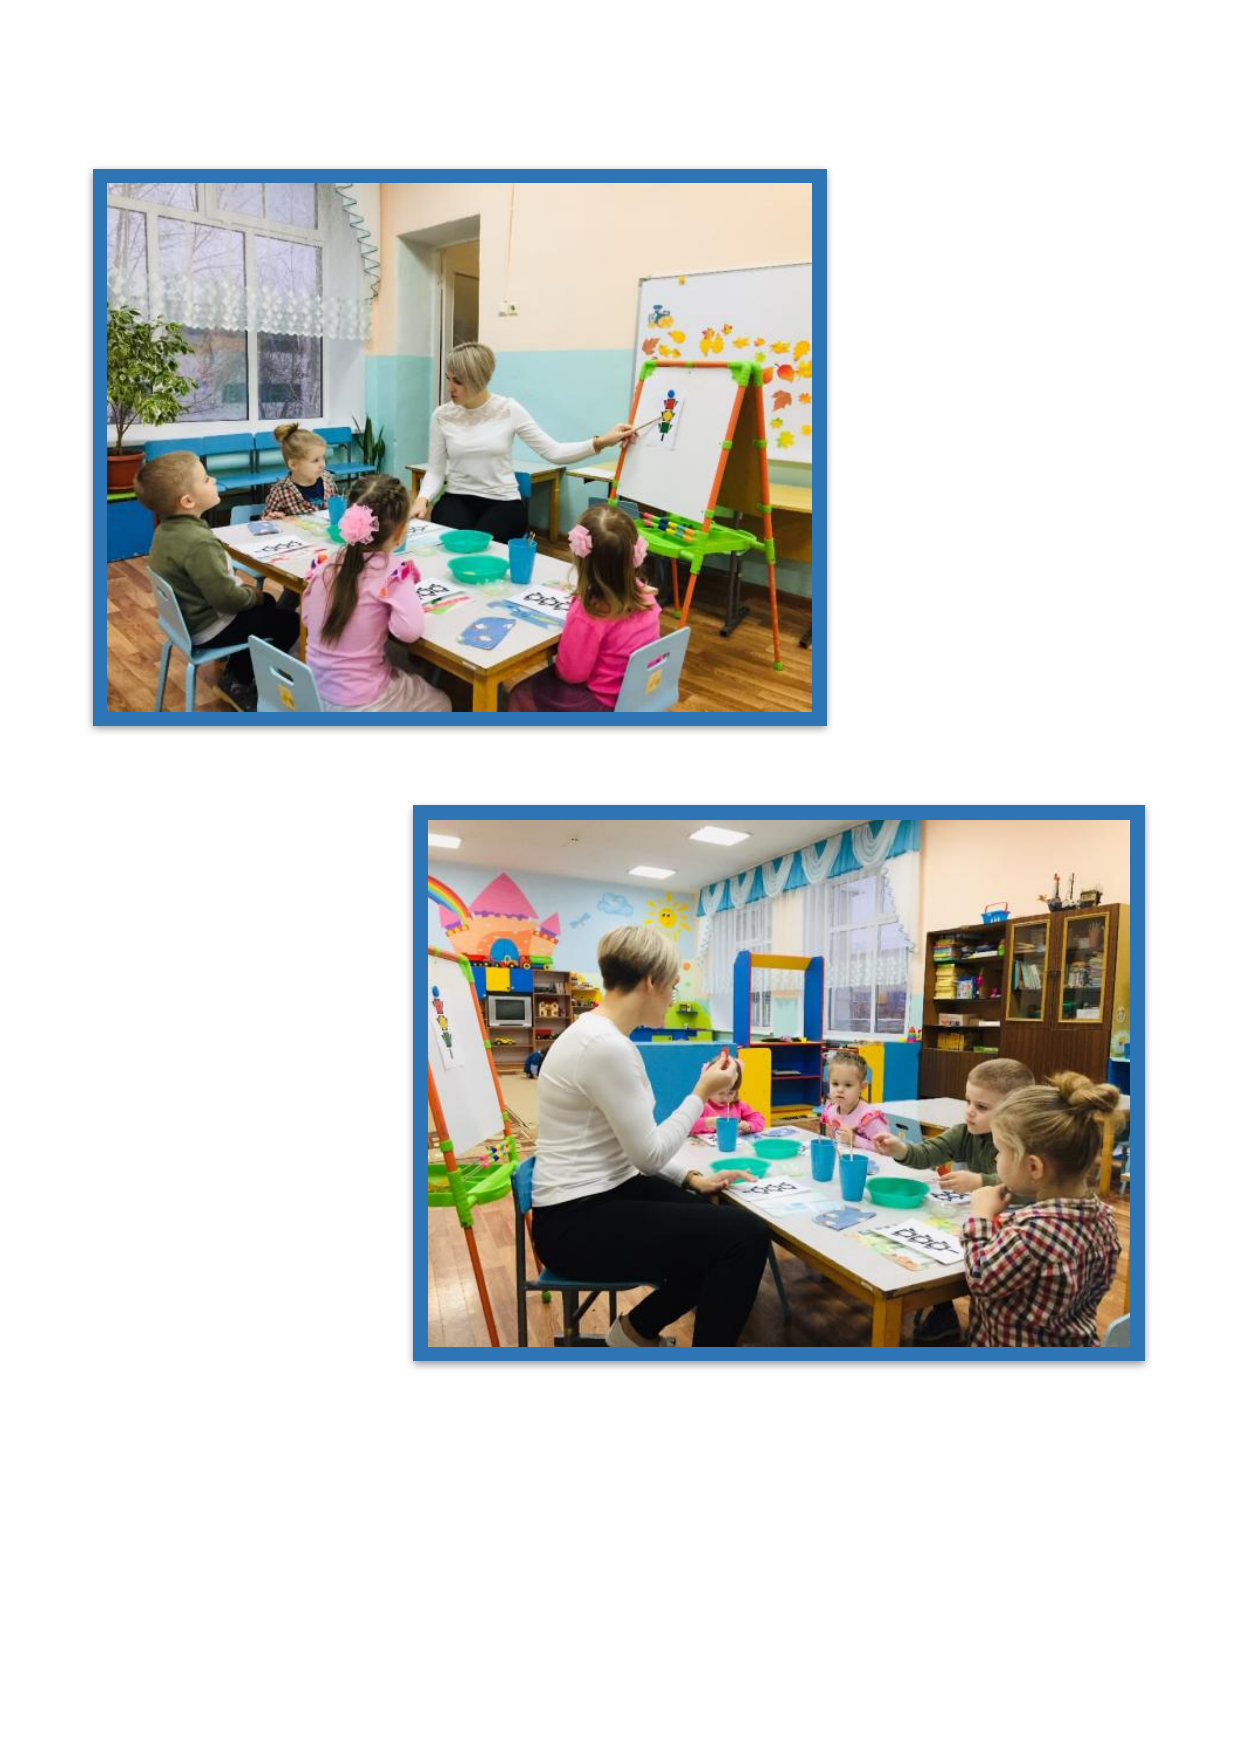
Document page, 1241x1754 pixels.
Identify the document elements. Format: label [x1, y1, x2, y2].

picture [428, 820, 1130, 1347]
picture [107, 183, 812, 712]
